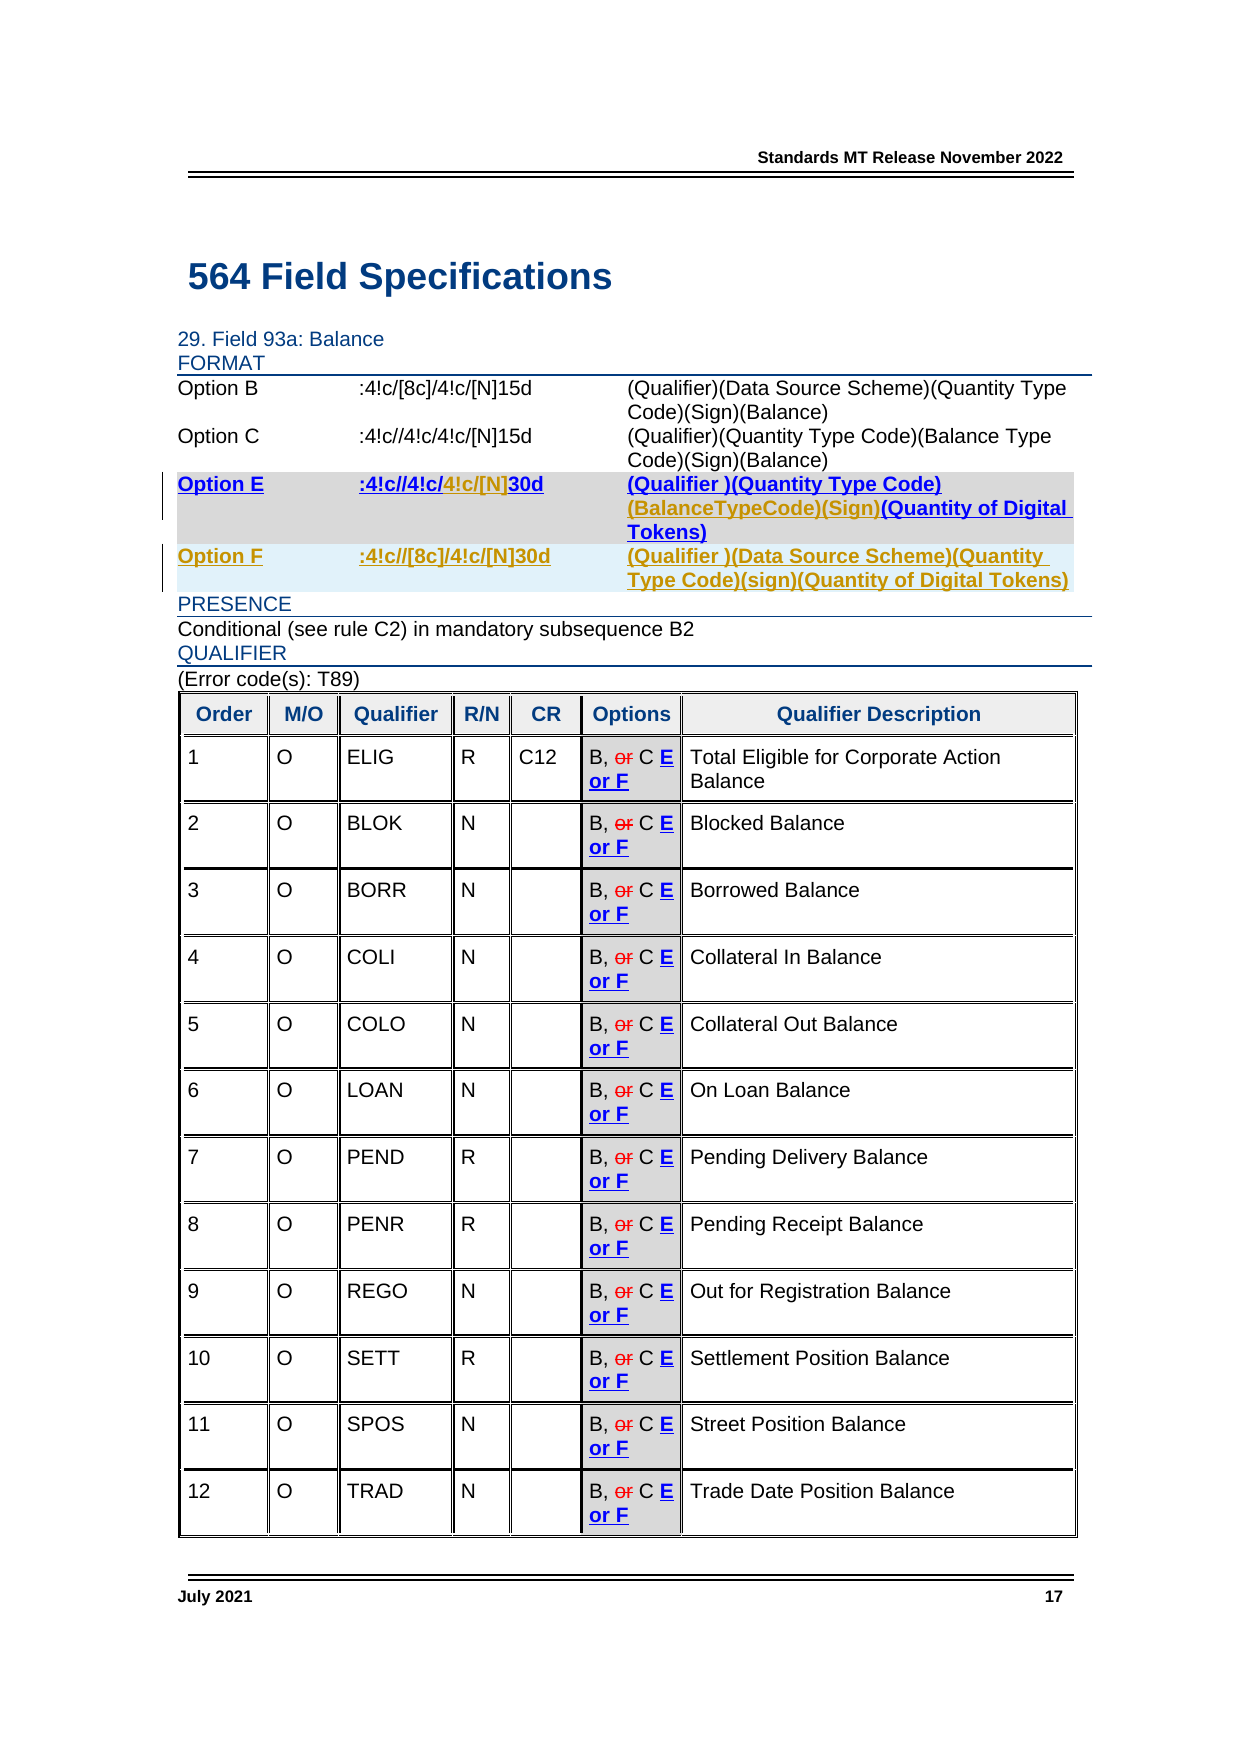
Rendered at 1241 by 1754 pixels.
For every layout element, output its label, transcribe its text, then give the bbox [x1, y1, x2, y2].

table_cell R [455, 1138, 509, 1201]
text 29. Field 93a: Balance [177, 327, 1092, 351]
table_cell Settlement Position Balance [683, 1334, 1075, 1401]
table_cell N [455, 804, 509, 867]
table_header Qualifier [339, 692, 453, 733]
table_cell Pending Delivery Balance [683, 1134, 1075, 1201]
table_cell Option C [177, 424, 359, 472]
table_cell 4 [180, 934, 268, 1001]
table_cell COLI [341, 937, 451, 1001]
table_cell B, or C E or F [581, 1471, 682, 1535]
table_cell N [455, 870, 509, 934]
table_cell [512, 1405, 580, 1468]
table_cell C12 [512, 737, 580, 800]
table_cell O [270, 937, 337, 1001]
table_cell 10 [181, 1334, 267, 1401]
table_cell B, or C E or F [583, 1271, 680, 1334]
text Conditional (see rule C2) in mandatory subsequence B2 [177, 617, 1092, 641]
table_cell B, or C E or F [583, 1071, 680, 1134]
table_cell B, or C E or F [583, 737, 680, 800]
table_cell On Loan Balance [683, 1067, 1075, 1134]
table_cell Total Eligible for Corporate Action Balance [683, 734, 1075, 800]
table_cell :4!c//4!c/4!c/[N]15d [359, 424, 627, 472]
table_cell B, or C E or F [583, 1338, 680, 1401]
table_cell N [455, 1004, 509, 1067]
table_cell 5 [180, 1001, 268, 1067]
table_cell 12 [180, 1468, 268, 1535]
table_cell Street Position Balance [683, 1401, 1075, 1468]
table_cell O [270, 1338, 337, 1401]
table_cell REGO [341, 1271, 451, 1334]
table_cell [512, 1204, 580, 1268]
table_cell N [455, 1071, 509, 1134]
table_cell :4!c//4!c/30d [359, 472, 627, 544]
table_cell Borrowed Balance [683, 867, 1075, 934]
table_cell N [455, 1271, 509, 1334]
table_cell Option E [177, 472, 359, 544]
table_cell [512, 870, 580, 934]
table_header Options [581, 694, 682, 733]
table_cell BLOK [341, 804, 451, 867]
table_cell O [270, 870, 337, 934]
table_cell N [455, 937, 509, 1001]
table_cell PENR [341, 1204, 451, 1268]
table_header :4!c/[8c]/4!c/[N]15d [359, 376, 627, 424]
table_cell 6 [181, 1067, 267, 1134]
table_cell Out for Registration Balance [682, 1268, 1076, 1334]
table_cell O [270, 1071, 337, 1134]
table_cell [511, 1471, 581, 1535]
table_cell LOAN [341, 1071, 451, 1134]
table_header Qualifier Description [682, 694, 1075, 733]
table_cell O [270, 1004, 337, 1067]
table_cell 11 [181, 1401, 267, 1468]
table_cell B, or C E or F [583, 1405, 680, 1468]
table_cell 2 [181, 800, 267, 867]
table_cell ELIG [341, 737, 451, 800]
table_header Order [181, 694, 268, 733]
table_cell [512, 1338, 580, 1401]
table_cell O [270, 1204, 337, 1268]
table_cell B, or C E or F [583, 937, 680, 1001]
table_cell SETT [341, 1338, 451, 1401]
table_cell PEND [341, 1138, 451, 1201]
text FORMAT [177, 351, 1092, 374]
text 564 Field Specifications [177, 254, 1092, 297]
table_cell B, or C E or F [583, 1138, 680, 1201]
table_cell [512, 804, 580, 867]
table_cell [512, 1004, 580, 1067]
table_cell Collateral In Balance [682, 934, 1076, 1001]
table_cell R [455, 737, 509, 800]
table_cell 3 [181, 867, 267, 934]
table_cell (Qualifier )(Quantity Type Code)(Quantity of Digital Tokens) [627, 472, 1074, 544]
table_cell (Qualifier)(Quantity Type Code)(Balance Type Code)(Sign)(Balance) [627, 424, 1074, 472]
table_cell [512, 1271, 580, 1334]
table_cell O [270, 737, 337, 800]
table_header M/O [269, 692, 339, 733]
table_cell [512, 1138, 580, 1201]
table_cell O [269, 1468, 339, 1535]
table_cell COLO [341, 1004, 451, 1067]
table_header (Qualifier)(Data Source Scheme)(Quantity Type Code)(Sign)(Balance) [627, 376, 1074, 424]
table_cell BORR [341, 870, 451, 934]
table_header Option B [177, 376, 359, 424]
table_cell 9 [180, 1268, 268, 1334]
table_cell 8 [180, 1201, 268, 1268]
table_cell Trade Date Position Balance [682, 1468, 1076, 1535]
table_cell O [270, 1271, 337, 1334]
table_cell O [270, 1138, 337, 1201]
table_cell [512, 1071, 580, 1134]
table_cell B, or C E or F [583, 804, 680, 867]
table_cell B, or C E or F [583, 1204, 680, 1268]
table_cell TRAD [339, 1468, 453, 1535]
table_cell Blocked Balance [683, 800, 1075, 867]
table_cell R [455, 1204, 509, 1268]
table_cell O [270, 1405, 337, 1468]
table_cell Collateral Out Balance [682, 1001, 1076, 1067]
table_cell 1 [181, 734, 267, 800]
table_cell B, or C E or F [583, 870, 680, 934]
table_cell R [455, 1338, 509, 1401]
table_header CR [511, 694, 581, 733]
table_cell SPOS [341, 1405, 451, 1468]
text QUALIFIER [177, 641, 1092, 665]
text PRESENCE [177, 592, 1092, 616]
text (Error code(s): T89) [177, 667, 1092, 691]
table_cell Pending Receipt Balance [682, 1201, 1076, 1268]
table_cell N [455, 1405, 509, 1468]
table_cell O [270, 804, 337, 867]
table_header R/N [453, 694, 511, 733]
table_cell N [453, 1471, 511, 1535]
table_cell B, or C E or F [583, 1004, 680, 1067]
table_cell 7 [181, 1134, 267, 1201]
table_cell [512, 937, 580, 1001]
